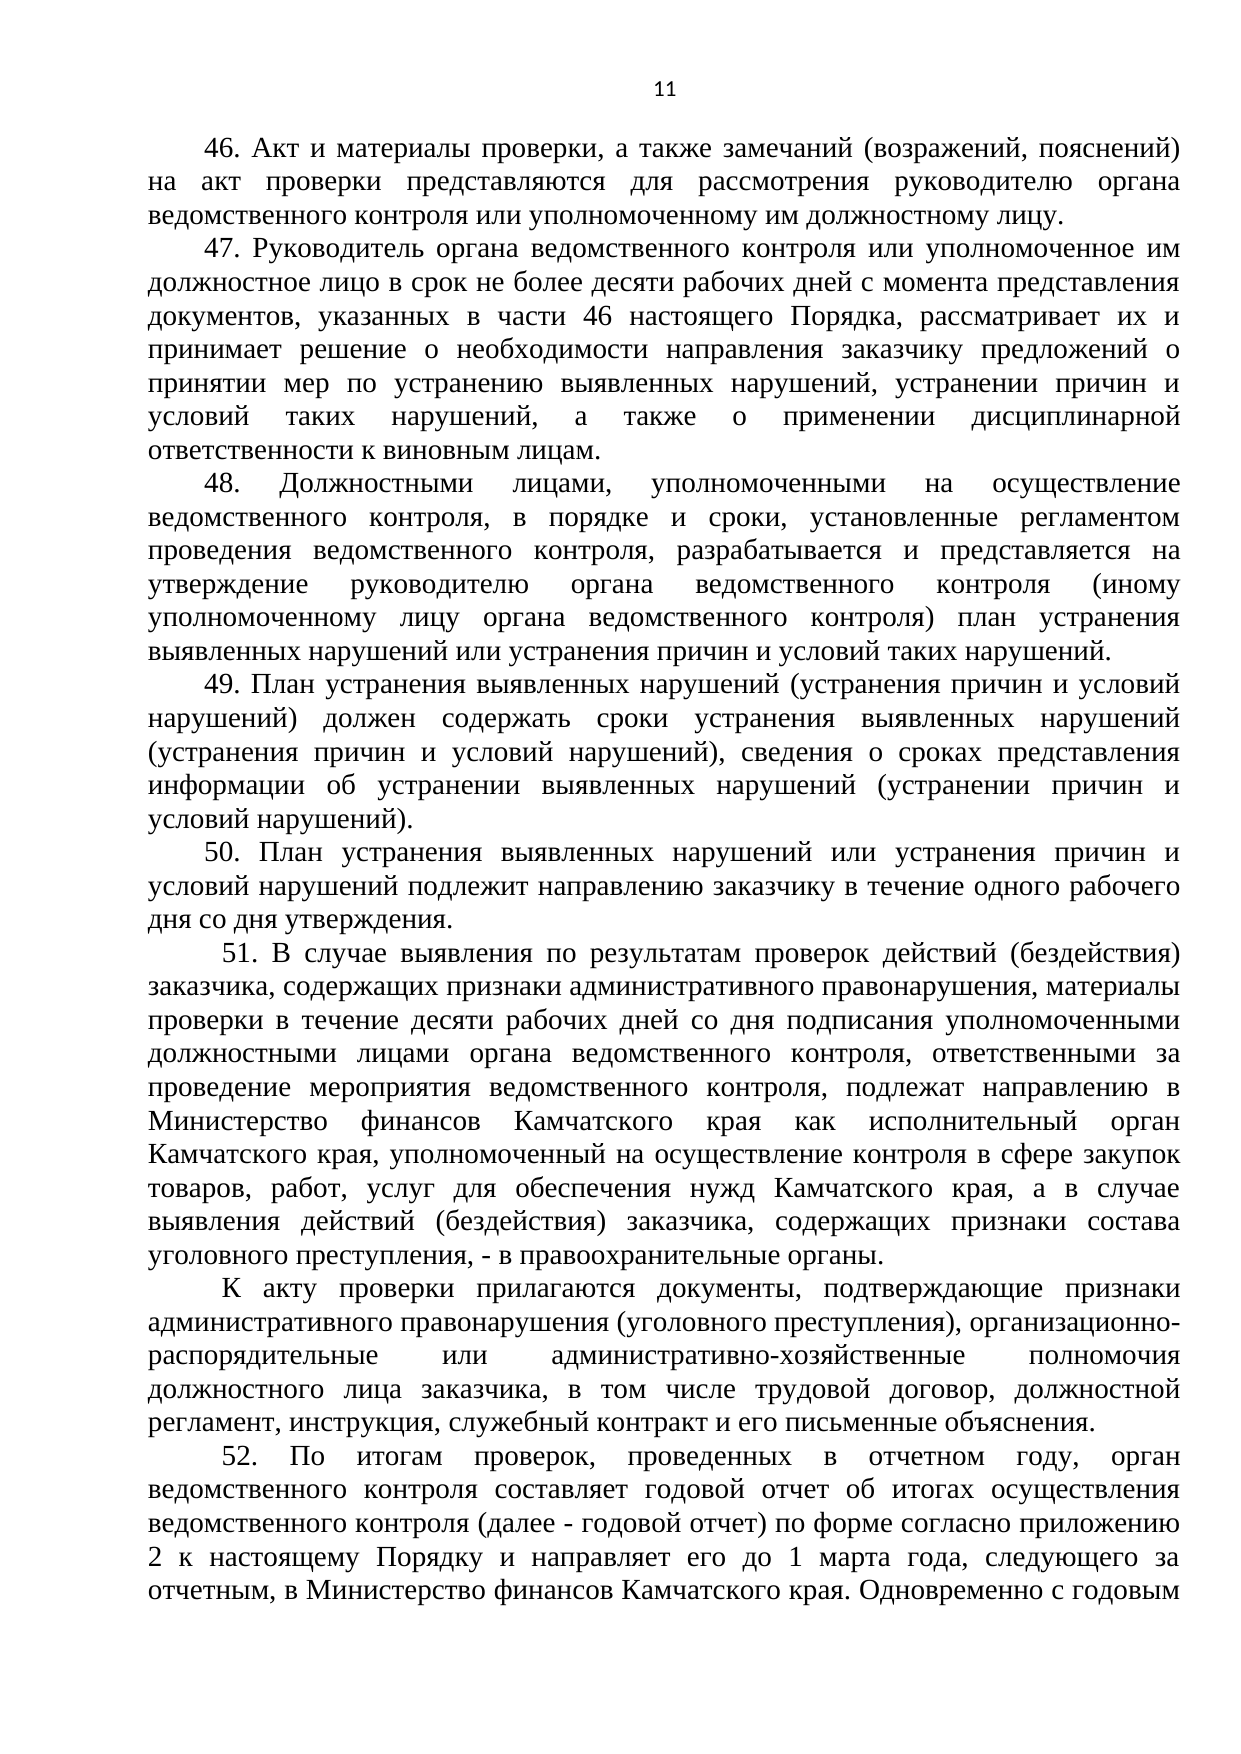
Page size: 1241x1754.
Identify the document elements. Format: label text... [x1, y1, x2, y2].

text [148, 1438, 1181, 1606]
text 47. Руководитель органа ведомственного контроля или уполномоченное им должностное лицо в срок не более десяти рабочих дней с момента представления документов, указанных в части 46 настоящего Порядка, рассматривает их и принимает решение о необходимости направления заказчику предложений о принятии мер по устранению выявленных нарушений, устранении причин и условий таких нарушений, а также о применении дисциплинарной ответственности к виновным лицам. [148, 231, 1181, 465]
text 51. В случае выявления по результатам проверок действий (бездействия) заказчика, содержащих признаки административного правонарушения, материалы проверки в течение десяти рабочих дней со дня подписания уполномоченными должностными лицами органа ведомственного контроля, ответственными за проведение мероприятия ведомственного контроля, подлежат направлению в Министерство финансов Камчатского края как исполнительный орган Камчатского края, уполномоченный на осуществление контроля в сфере закупок товаров, работ, услуг для обеспечения нужд Камчатского края, а в случае выявления действий (бездействия) заказчика, содержащих признаки состава уголовного преступления, - в правоохранительные органы. [148, 935, 1181, 1270]
text К акту проверки прилагаются документы, подтверждающие признаки административного правонарушения (уголовного преступления), организационно-распорядительные или административно-хозяйственные полномочия должностного лица заказчика, в том числе трудовой договор, должностной регламент, инструкция, служебный контракт и его письменные объяснения. [148, 1270, 1181, 1438]
text 50. План устранения выявленных нарушений или устранения причин и условий нарушений подлежит направлению заказчику в течение одного рабочего дня со дня утверждения. [148, 834, 1181, 935]
text 46. Акт и материалы проверки, а также замечаний (возражений, пояснений) на акт проверки представляются для рассмотрения руководителю органа ведомственного контроля или уполномоченному им должностному лицу. [148, 130, 1181, 231]
text 49. План устранения выявленных нарушений (устранения причин и условий нарушений) должен содержать сроки устранения выявленных нарушений (устранения причин и условий нарушений), сведения о сроках представления информации об устранении выявленных нарушений (устранении причин и условий нарушений). [148, 667, 1181, 834]
text 48. Должностными лицами, уполномоченными на осуществление ведомственного контроля, в порядке и сроки, установленные регламентом проведения ведомственного контроля, разрабатывается и представляется на утверждение руководителю органа ведомственного контроля (иному уполномоченному лицу органа ведомственного контроля) план устранения выявленных нарушений или устранения причин и условий таких нарушений. [148, 465, 1181, 667]
